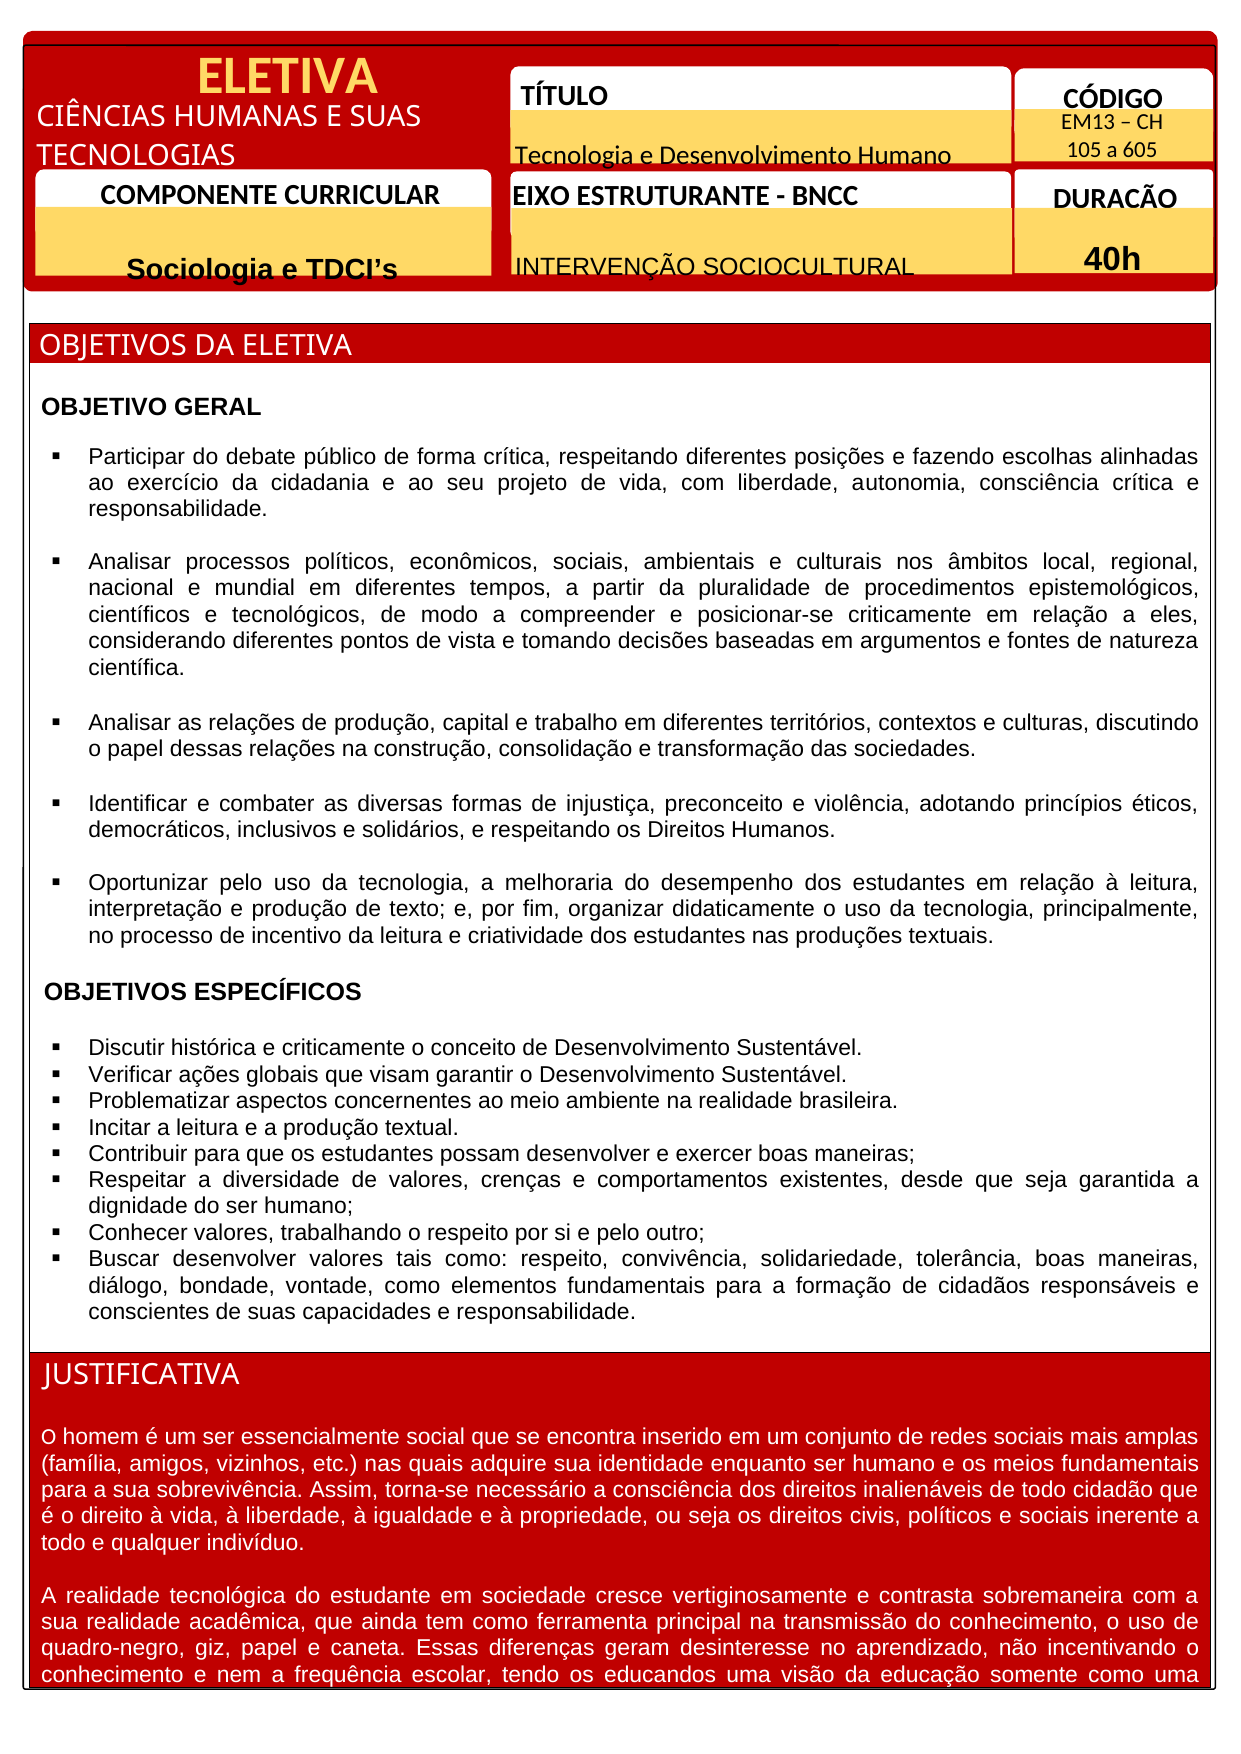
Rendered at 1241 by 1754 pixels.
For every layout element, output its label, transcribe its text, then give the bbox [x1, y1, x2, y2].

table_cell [30, 1353, 1210, 1687]
table_header OBJETIVOS DA ELETIVA OBJETIVO GERAL Participar do debate público de forma crítica, respeitando diferentes posições e fazendo escolhas alinhadas ao exercício da cidadania e ao seu projeto de vida, com liberdade, autonomia, consciência crítica e responsabilidade. Analisar processos políticos, econômicos, sociais, ambientais e culturais nos âmbitos local, regional, nacional e mundial em diferentes tempos, a partir da pluralidade de procedimentos epistemológicos, científicos e tecnológicos, de modo a compreender e posicionar-se criticamente em relação a eles, considerando diferentes pontos de vista e tomando decisões baseadas em argumentos e fontes de natureza científica. Analisar as relações de produção, capital e trabalho em diferentes territórios, contextos e culturas, discutindo o papel dessas relações na construção, consolidação e transformação das sociedades. Identificar e combater as diversas formas de injustiça, preconceito e violência, adotando princípios éticos, democráticos, inclusivos e solidários, e respeitando os Direitos Humanos. Oportunizar pelo uso da tecnologia, a melhoraria do desempenho dos estudantes em relação à leitura, interpretação e produção de texto; e, por fim, organizar didaticamente o uso da tecnologia, principalmente, no processo de incentivo da leitura e criatividade dos estudantes nas produções textuais. OBJETIVOS ESPECÍFICOS Discutir histórica e criticamente o conceito de Desenvolvimento Sustentável. Verificar ações globais que visam garantir o Desenvolvimento Sustentável. Problematizar aspectos concernentes ao meio ambiente na realidade brasileira. Incitar a leitura e a produção textual. Contribuir para que os estudantes possam desenvolver e exercer boas maneiras; Respeitar a diversidade de valores, crenças e comportamentos existentes, desde que seja garantida a dignidade do ser humano; Conhecer valores, trabalhando o respeito por si e pelo outro; Buscar desenvolver valores tais como: respeito, convivência, solidariedade, tolerância, boas maneiras, diálogo, bondade, vontade, como elementos fundamentais para a formação de cidadãos responsáveis e conscientes de suas capacidades e responsabilidade. [30, 363, 1210, 1352]
